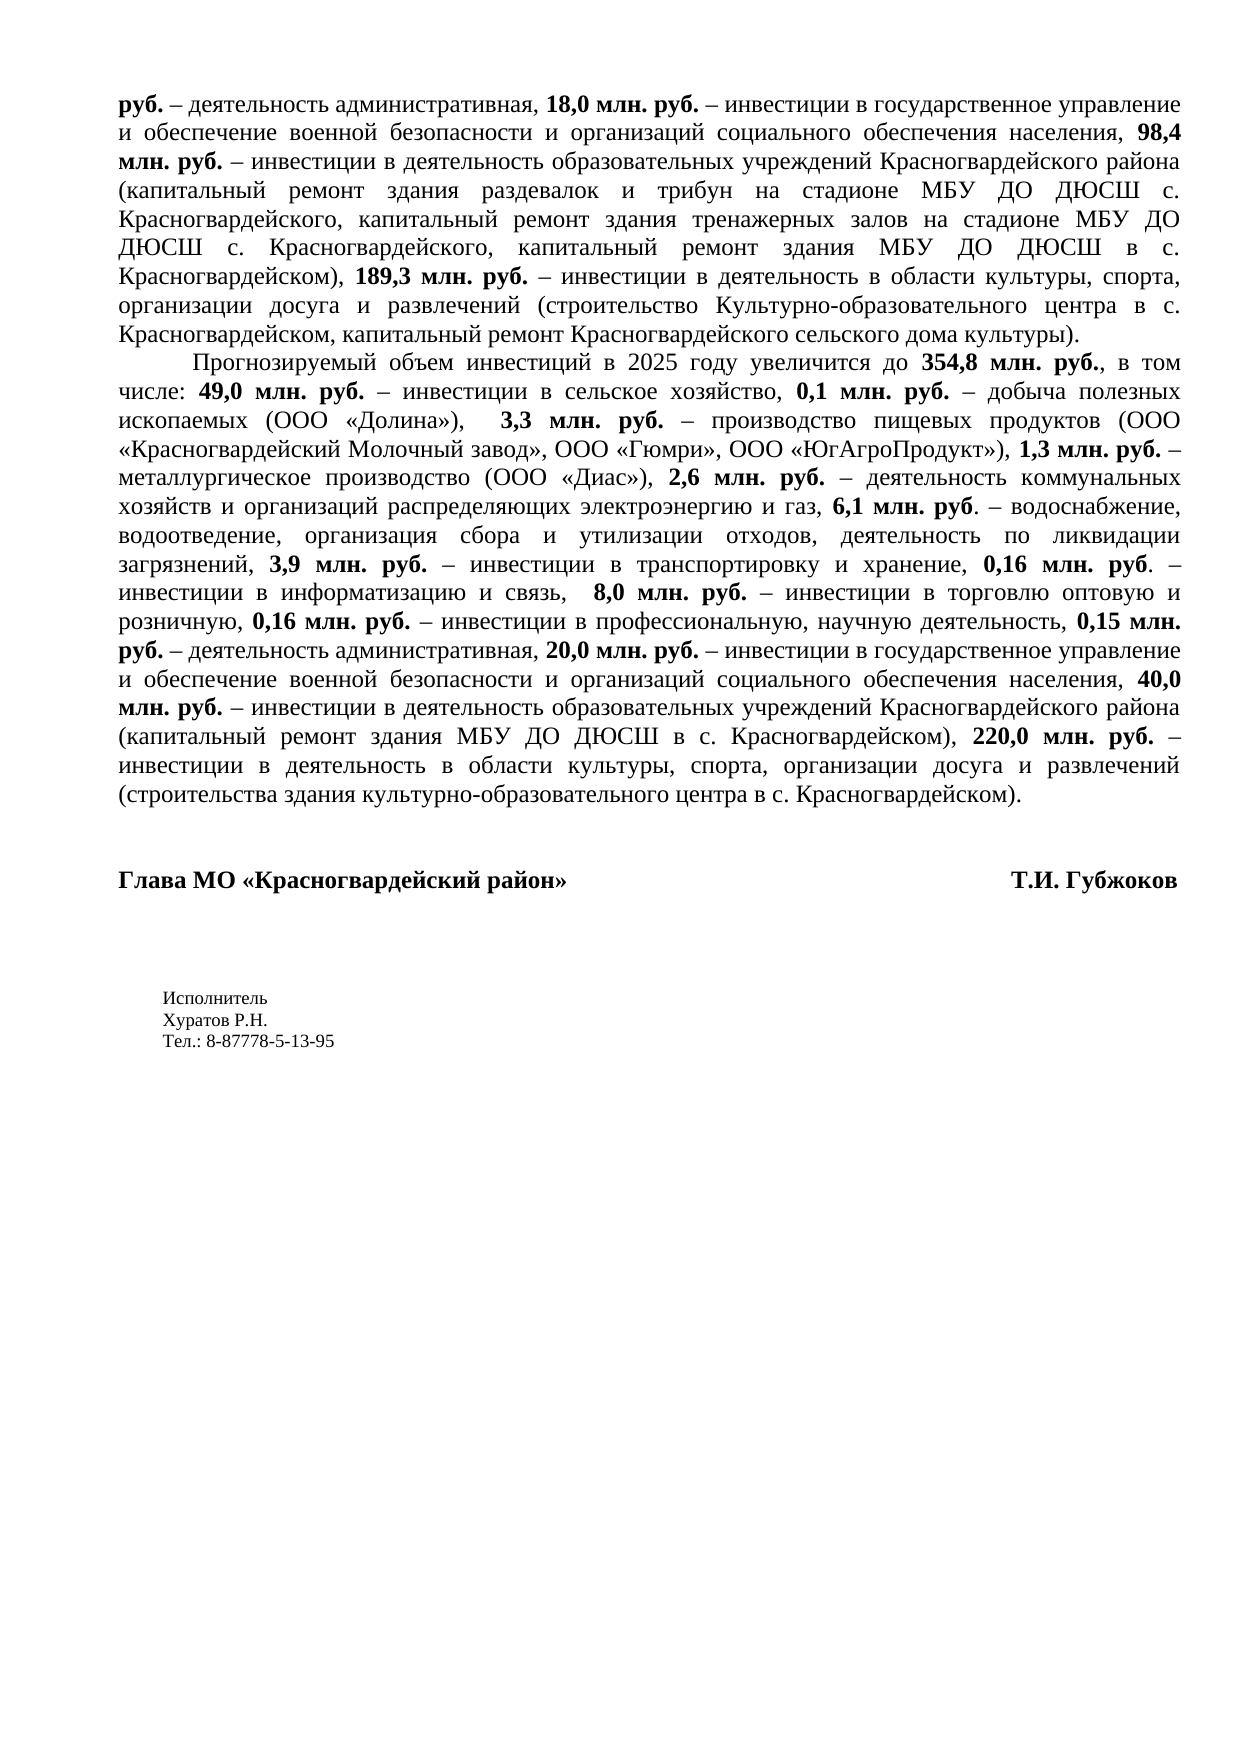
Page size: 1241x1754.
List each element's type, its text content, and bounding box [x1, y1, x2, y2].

text Хуратов Р.Н. [118, 1009, 1181, 1030]
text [118, 89, 1181, 347]
text Глава МО «Красногвардейский район» Т.И. Губжоков [118, 865, 1181, 894]
text Тел.: 8-87778-5-13-95 [118, 1030, 1181, 1052]
text Прогнозируемый объем инвестиций в 2025 году увеличится до 354,8 млн. руб., в том числе: 49,0 млн. руб. – инвестиции в сельское хозяйство, 0,1 млн. руб. – добыча полезных ископаемых (ООО «Долина»), 3,3 млн. руб. – производство пищевых продуктов (ООО «Красногвардейский Молочный завод», ООО «Гюмри», ООО «ЮгАгроПродукт»), 1,3 млн. руб. – металлургическое производство (ООО «Диас»), 2,6 млн. руб. – деятельность коммунальных хозяйств и организаций распределяющих электроэнергию и газ, 6,1 млн. руб. – водоснабжение, водоотведение, организация сбора и утилизации отходов, деятельность по ликвидации загрязнений, 3,9 млн. руб. – инвестиции в транспортировку и хранение, 0,16 млн. руб. – инвестиции в информатизацию и связь, 8,0 млн. руб. – инвестиции в торговлю оптовую и розничную, 0,16 млн. руб. – инвестиции в профессиональную, научную деятельность, 0,15 млн. руб. – деятельность административная, 20,0 млн. руб. – инвестиции в государственное управление и обеспечение военной безопасности и организаций социального обеспечения населения, 40,0 млн. руб. – инвестиции в деятельность образовательных учреждений Красногвардейского района (капитальный ремонт здания МБУ ДО ДЮСШ в с. Красногвардейском), 220,0 млн. руб. – инвестиции в деятельность в области культуры, спорта, организации досуга и развлечений (строительства здания культурно-образовательного центра в с. Красногвардейском). [118, 347, 1181, 807]
text Исполнитель [118, 987, 1181, 1009]
